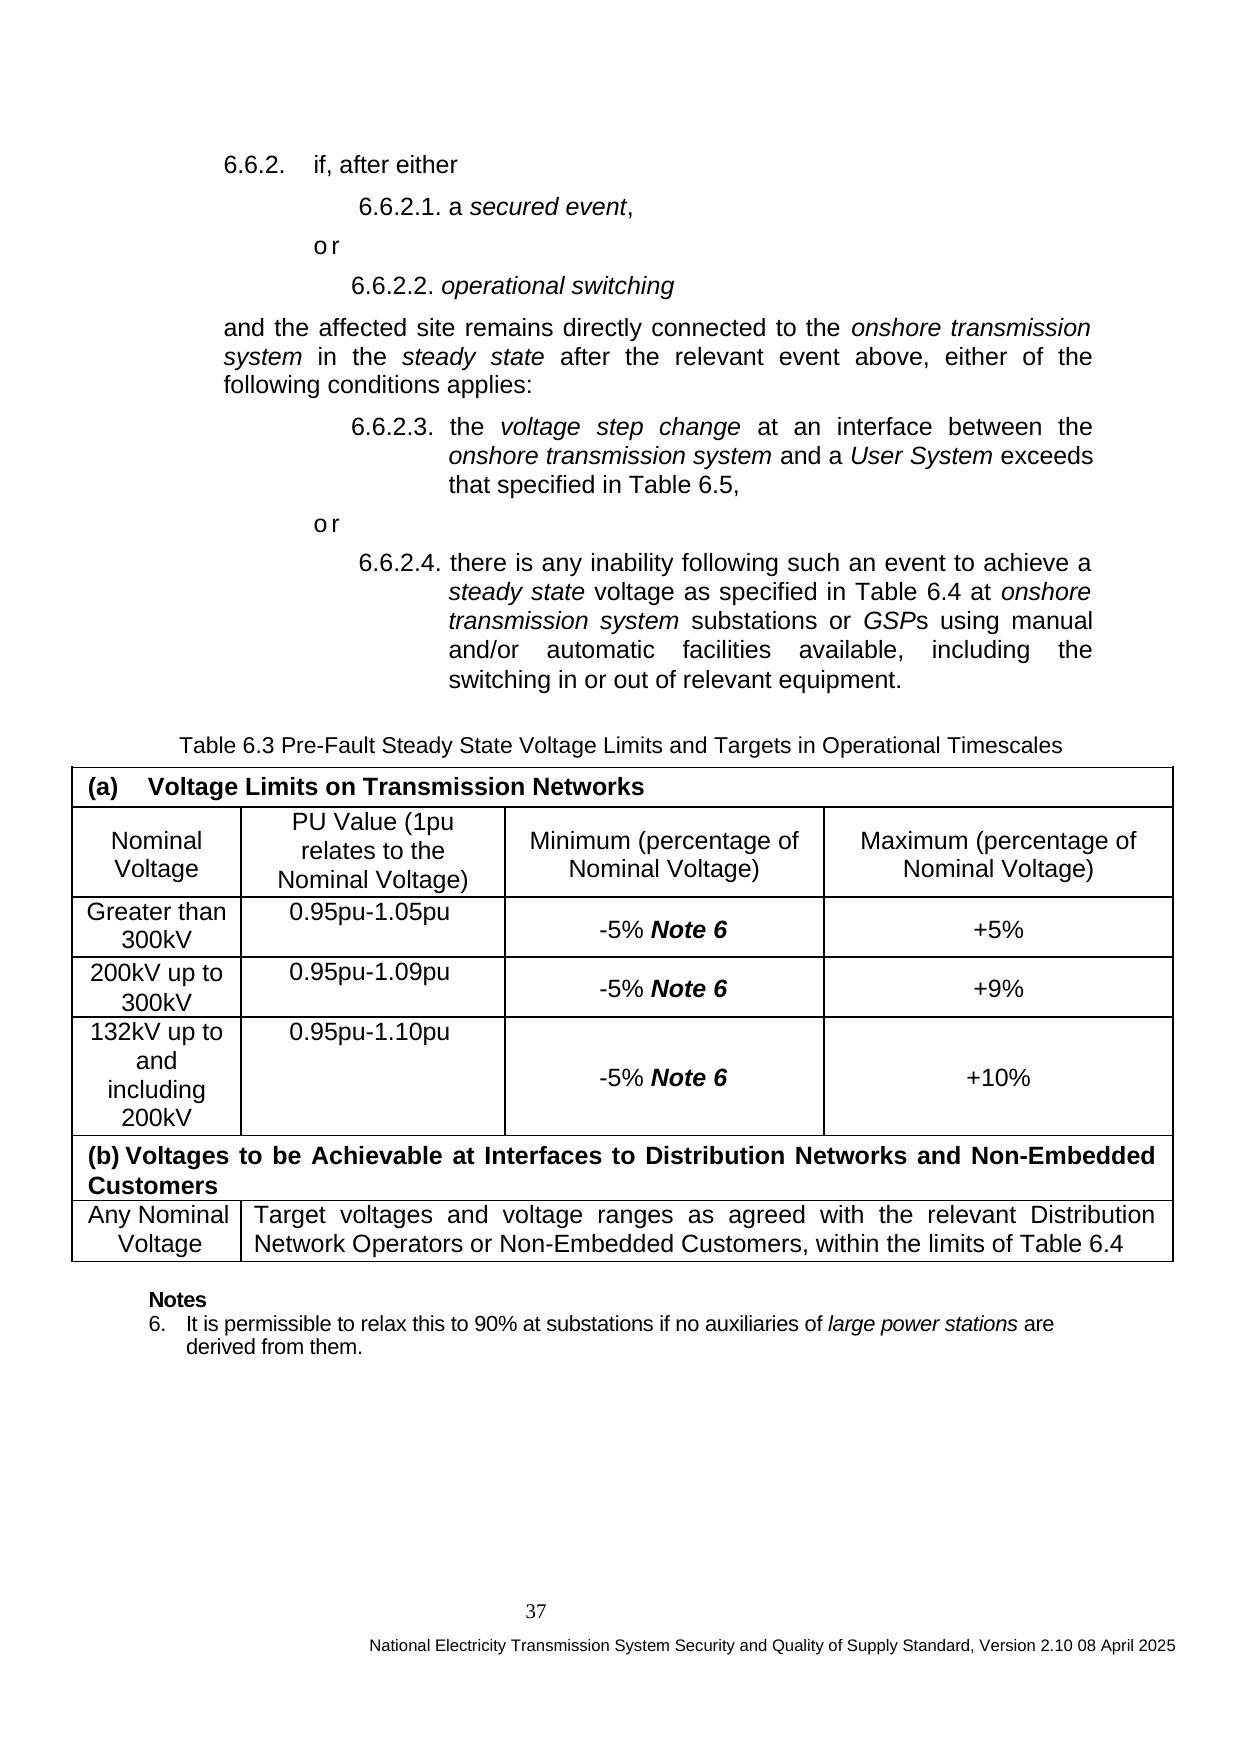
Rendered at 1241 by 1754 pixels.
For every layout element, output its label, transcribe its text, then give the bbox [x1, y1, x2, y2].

table_cell +5% [825, 898, 1172, 956]
table_cell Voltages to be Achievable at Interfaces to Distribution Networks and Non-Embedded Customers [73, 1136, 1172, 1199]
table_cell Maximum (percentage of Nominal Voltage) [825, 808, 1172, 896]
table_header Voltage Limits on Transmission Networks [73, 768, 1172, 806]
table_cell 0.95pu-1.09pu [242, 958, 504, 1016]
table_cell 0.95pu-1.05pu [242, 898, 504, 956]
text and the affected site remains directly connected to the onshore transmission system in the steady state after the relevant event above, either of the following conditions applies: [223, 314, 1093, 399]
text 6.6.2.3. the voltage step change at an interface between the onshore transmission system and a User System exceeds that specified in Table 6.5, [351, 412, 1093, 499]
text Notes [148, 1287, 1176, 1312]
table_cell Minimum (percentage of Nominal Voltage) [506, 808, 823, 896]
text 6.6.2. if, after either [223, 151, 1176, 179]
table_cell 0.95pu-1.10pu [242, 1018, 504, 1134]
table_cell Any Nominal Voltage [73, 1201, 240, 1261]
table_cell -5% Note 6 [506, 898, 823, 956]
table_cell Target voltages and voltage ranges as agreed with the relevant Distribution Network Operators or Non-Embedded Customers, within the limits of Table 6.4 [242, 1201, 1172, 1261]
text 6.6.2.4. there is any inability following such an event to achieve a steady state voltage as specified in Table 6.4 at onshore transmission system substations or GSPs using manual and/or automatic facilities available, including the switching in or out of relevant equipment. [358, 548, 1093, 694]
table_cell PU Value (1pu relates to the Nominal Voltage) [242, 808, 504, 896]
text 6. It is permissible to relax this to 90% at substations if no auxiliaries of large power stations are derived from them. [148, 1313, 1093, 1359]
table_cell +9% [825, 958, 1172, 1016]
table_cell Greater than 300kV [73, 898, 240, 956]
text Table 6.3 Pre-Fault Steady State Voltage Limits and Targets in Operational Timescales [66, 732, 1176, 759]
text 6.6.2.2. operational switching [351, 271, 1176, 301]
table_cell 200kV up to 300kV [73, 958, 240, 1016]
text or [313, 509, 1176, 538]
table_cell -5% Note 6 [506, 958, 823, 1016]
text 6.6.2.1. a secured event, [358, 192, 1176, 222]
table_cell -5% Note 6 [506, 1018, 823, 1134]
table_cell +10% [825, 1018, 1172, 1134]
table_cell Nominal Voltage [73, 808, 240, 896]
text or [313, 231, 1176, 260]
table_cell 132kV up to and including 200kV [73, 1018, 240, 1134]
